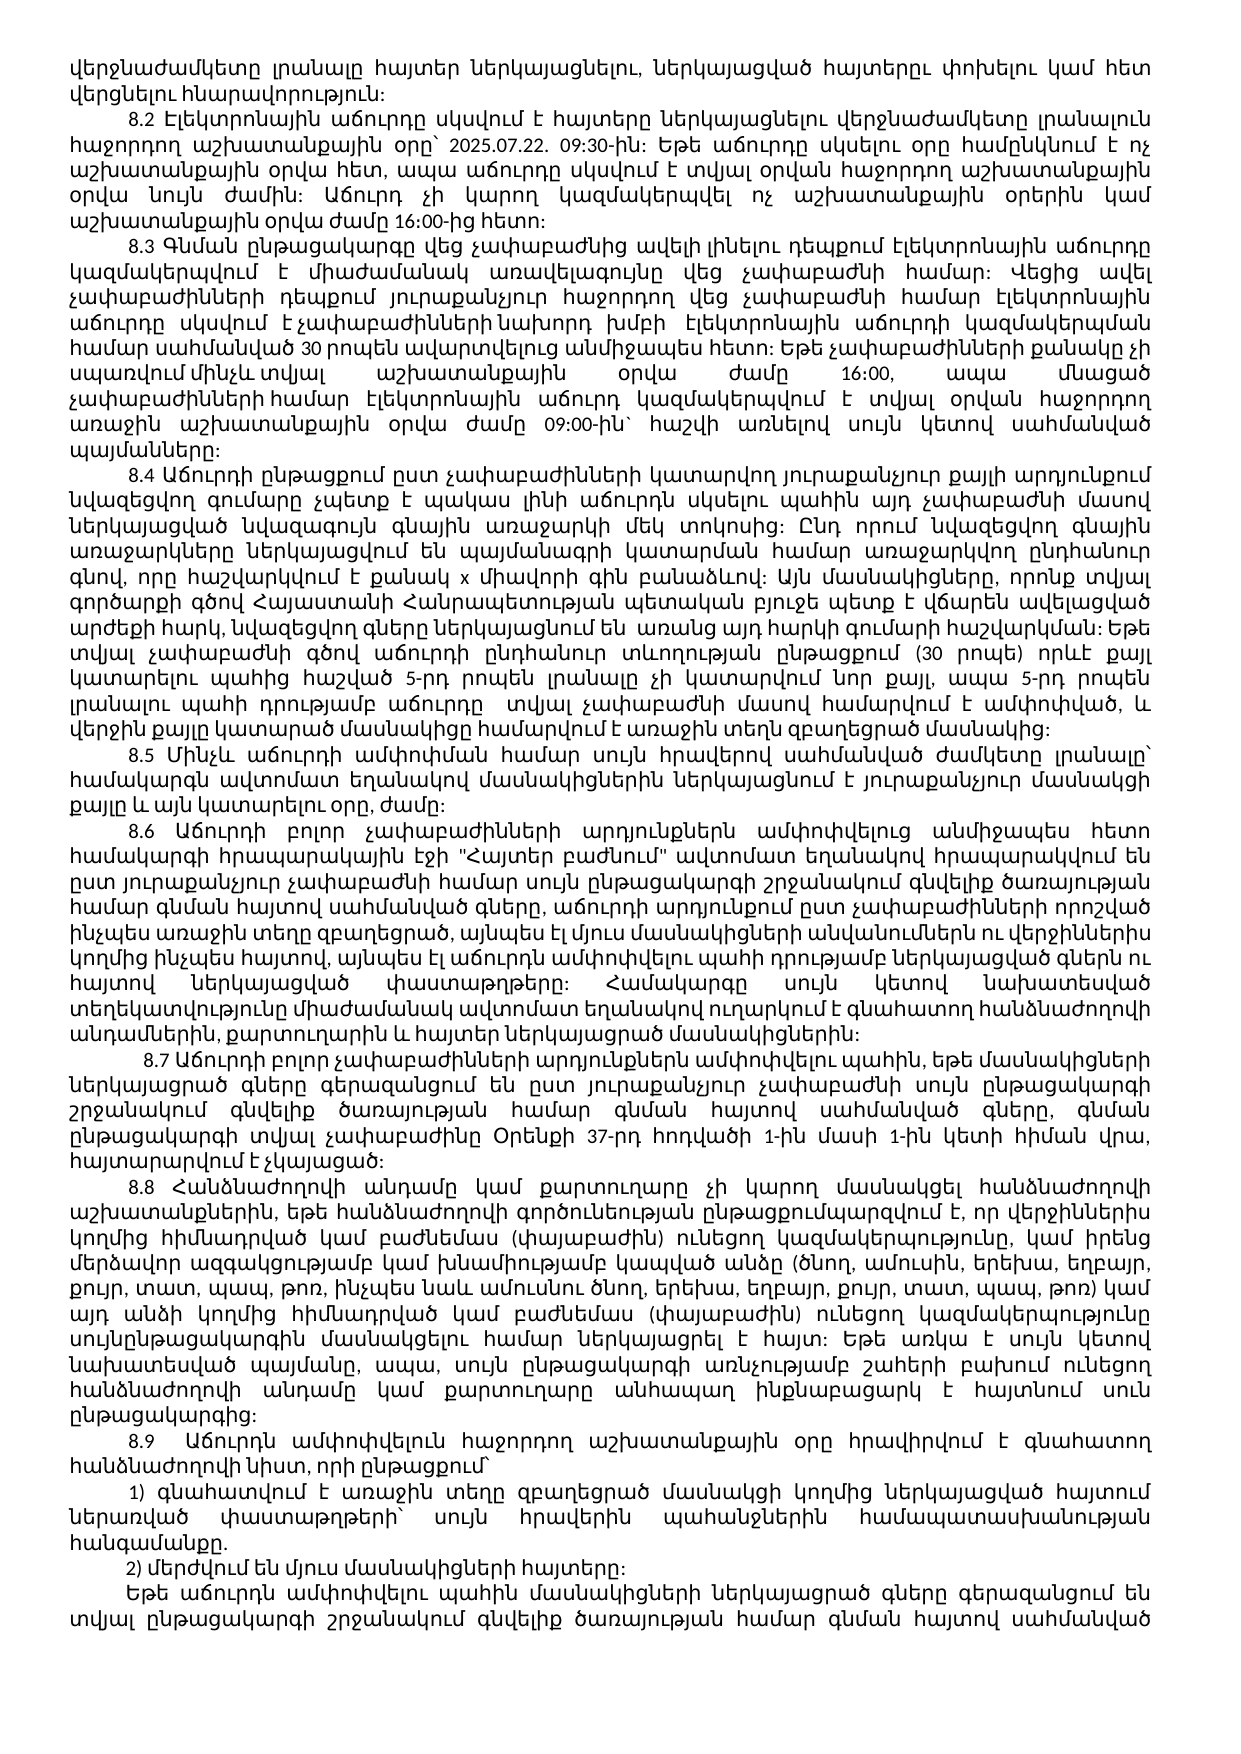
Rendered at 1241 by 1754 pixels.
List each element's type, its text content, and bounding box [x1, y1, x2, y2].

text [69, 56, 1152, 106]
text 8.5 Մինչև աճուրդի ամփոփման համար սույն հրավերով սահմանված ժամկետը լրանալը՝ համակարգն ավտոմատ եղանակով մասնակիցներին ներկայացնում է յուրաքանչյուր մասնակցի քայլը և այն կատարելու օրը, ժամը: [69, 742, 1152, 818]
text 8.3 Գնման ընթացակարգը վեց չափաբաժնից ավելի լինելու դեպքում էլեկտրոնային աճուրդը կազմակերպվում է միաժամանակ առավելագույնը վեց չափաբաժնի համար: Վեցից ավել չափաբաժինների դեպքում յուրաքանչյուր հաջորդող վեց չափաբաժնի համար էլեկտրոնային աճուրդը սկսվում է չափաբաժինների նախորդ խմբի էլեկտրոնային աճուրդի կազմակերպման համար սահմանված 30 րոպեն ավարտվելուց անմիջապես հետո: Եթե չափաբաժինների քանակը չի սպառվում մինչև տվյալ աշխատանքային օրվա ժամը 16։00, ապա մնացած չափաբաժինների համար էլեկտրոնային աճուրդ կազմակերպվում է տվյալ օրվան հաջորդող առաջին աշխատանքային օրվա ժամը 09:00-ին` հաշվի առնելով սույն կետով սահմանված պայմանները: [69, 233, 1152, 462]
text 8.4 Աճուրդի ընթացքում ըստ չափաբաժինների կատարվող յուրաքանչյուր քայլի արդյունքում նվազեցվող գումարը չպետք է պակաս լինի աճուրդն սկսելու պահին այդ չափաբաժնի մասով ներկայացված նվազագույն գնային առաջարկի մեկ տոկոսից: Ընդ որում նվազեցվող գնային առաջարկները ներկայացվում են պայմանագրի կատարման համար առաջարկվող ընդհանուր գնով, որը հաշվարկվում է քանակ x միավորի գին բանաձևով: Այն մասնակիցները, որոնք տվյալ գործարքի գծով Հայաստանի Հանրապետության պետական բյուջե պետք է վճարեն ավելացված արժեքի հարկ, նվազեցվող գները ներկայացնում են առանց այդ հարկի գումարի հաշվարկման: Եթե տվյալ չափաբաժնի գծով աճուրդի ընդհանուր տևողության ընթացքում (30 րոպե) որևէ քայլ կատարելու պահից հաշված 5-րդ րոպեն լրանալը չի կատարվում նոր քայլ, ապա 5-րդ րոպեն լրանալու պահի դրությամբ աճուրդը տվյալ չափաբաժնի մասով համարվում է ամփոփված, և վերջին քայլը կատարած մասնակիցը համարվում է առաջին տեղն զբաղեցրած մասնակից: [69, 462, 1152, 742]
text 8.8 Հանձնաժողովի անդամը կամ քարտուղարը չի կարող մասնակցել հանձնաժողովի աշխատանքներին, եթե հանձնաժողովի գործունեության ընթացքումպարզվում է, որ վերջիններիս կողմից հիմնադրված կամ բաժնեմաս (փայաբաժին) ունեցող կազմակերպությունը, կամ իրենց մերձավոր ազգակցությամբ կամ խնամիությամբ կապված անձը (ծնող, ամուսին, երեխա, եղբայր, քույր, տատ, պապ, թոռ, ինչպես նաև ամուսնու ծնող, երեխա, եղբայր, քույր, տատ, պապ, թոռ) կամ այդ անձի կողմից հիմնադրված կամ բաժնեմաս (փայաբաժին) ունեցող կազմակերպությունը սույնընթացակարգին մասնակցելու համար ներկայացրել է հայտ: Եթե առկա է սույն կետով նախատեսված պայմանը, ապա, սույն ընթացակարգի առնչությամբ շահերի բախում ունեցող հանձնաժողովի անդամը կամ քարտուղարը անհապաղ ինքնաբացարկ է հայտնում սուն ընթացակարգից: [69, 1174, 1152, 1428]
text 8.6 Աճուրդի բոլոր չափաբաժինների արդյունքներն ամփոփվելուց անմիջապես հետո համակարգի հրապարակային էջի "Հայտեր բաժնում" ավտոմատ եղանակով հրապարակվում են ըստ յուրաքանչյուր չափաբաժնի համար սույն ընթացակարգի շրջանակում գնվելիք ծառայության համար գնման հայտով սահմանված գները, աճուրդի արդյունքում ըստ չափաբաժինների որոշված ինչպես առաջին տեղը զբաղեցրած, այնպես էլ մյուս մասնակիցների անվանումներն ու վերջիններիս կողմից ինչպես հայտով, այնպես էլ աճուրդն ամփոփվելու պահի դրությամբ ներկայացված գներն ու հայտով ներկայացված փաստաթղթերը: Համակարգը սույն կետով նախատեսված տեղեկատվությունը միաժամանակ ավտոմատ եղանակով ուղարկում է գնահատող հանձնաժողովի անդամներին, քարտուղարին և հայտեր ներկայացրած մասնակիցներին: [69, 818, 1152, 1047]
text 8.7 Աճուրդի բոլոր չափաբաժինների արդյունքներն ամփոփվելու պահին, եթե մասնակիցների ներկայացրած գները գերազանցում են ըստ յուրաքանչյուր չափաբաժնի սույն ընթացակարգի շրջանակում գնվելիք ծառայության համար գնման հայտով սահմանված գները, գնման ընթացակարգի տվյալ չափաբաժինը Օրենքի 37-րդ հոդվածի 1-ին մասի 1-ին կետի հիման վրա, հայտարարվում է չկայացած: [69, 1047, 1152, 1174]
text 1) գնահատվում է առաջին տեղը զբաղեցրած մասնակցի կողմից ներկայացված հայտում ներառված փաստաթղթերի՝ սույն հրավերին պահանջներին համապատասխանության հանգամանքը. [69, 1479, 1152, 1555]
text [69, 1581, 1152, 1631]
text 8.2 Էլեկտրոնային աճուրդը սկսվում է հայտերը ներկայացնելու վերջնաժամկետը լրանալուն հաջորդող աշխատանքային օրը՝ 2025.07.22. 09:30 -ին: Եթե աճուրդը սկսելու օրը համընկնում է ոչ աշխատանքային օրվա հետ, ապա աճուրդը սկսվում է տվյալ օրվան հաջորդող աշխատանքային օրվա նույն ժամին: Աճուրդ չի կարող կազմակերպվել ոչ աշխատանքային օրերին կամ աշխատանքային օրվա ժամը 16։00-ից հետո: [69, 106, 1152, 233]
text 8.9 Աճուրդն ամփոփվելուն հաջորդող աշխատանքային օրը հրավիրվում է գնահատող հանձնաժողովի նիստ, որի ընթացքում՝ [69, 1428, 1152, 1479]
text 2) մերժվում են մյուս մասնակիցների հայտերը: [69, 1555, 1152, 1581]
